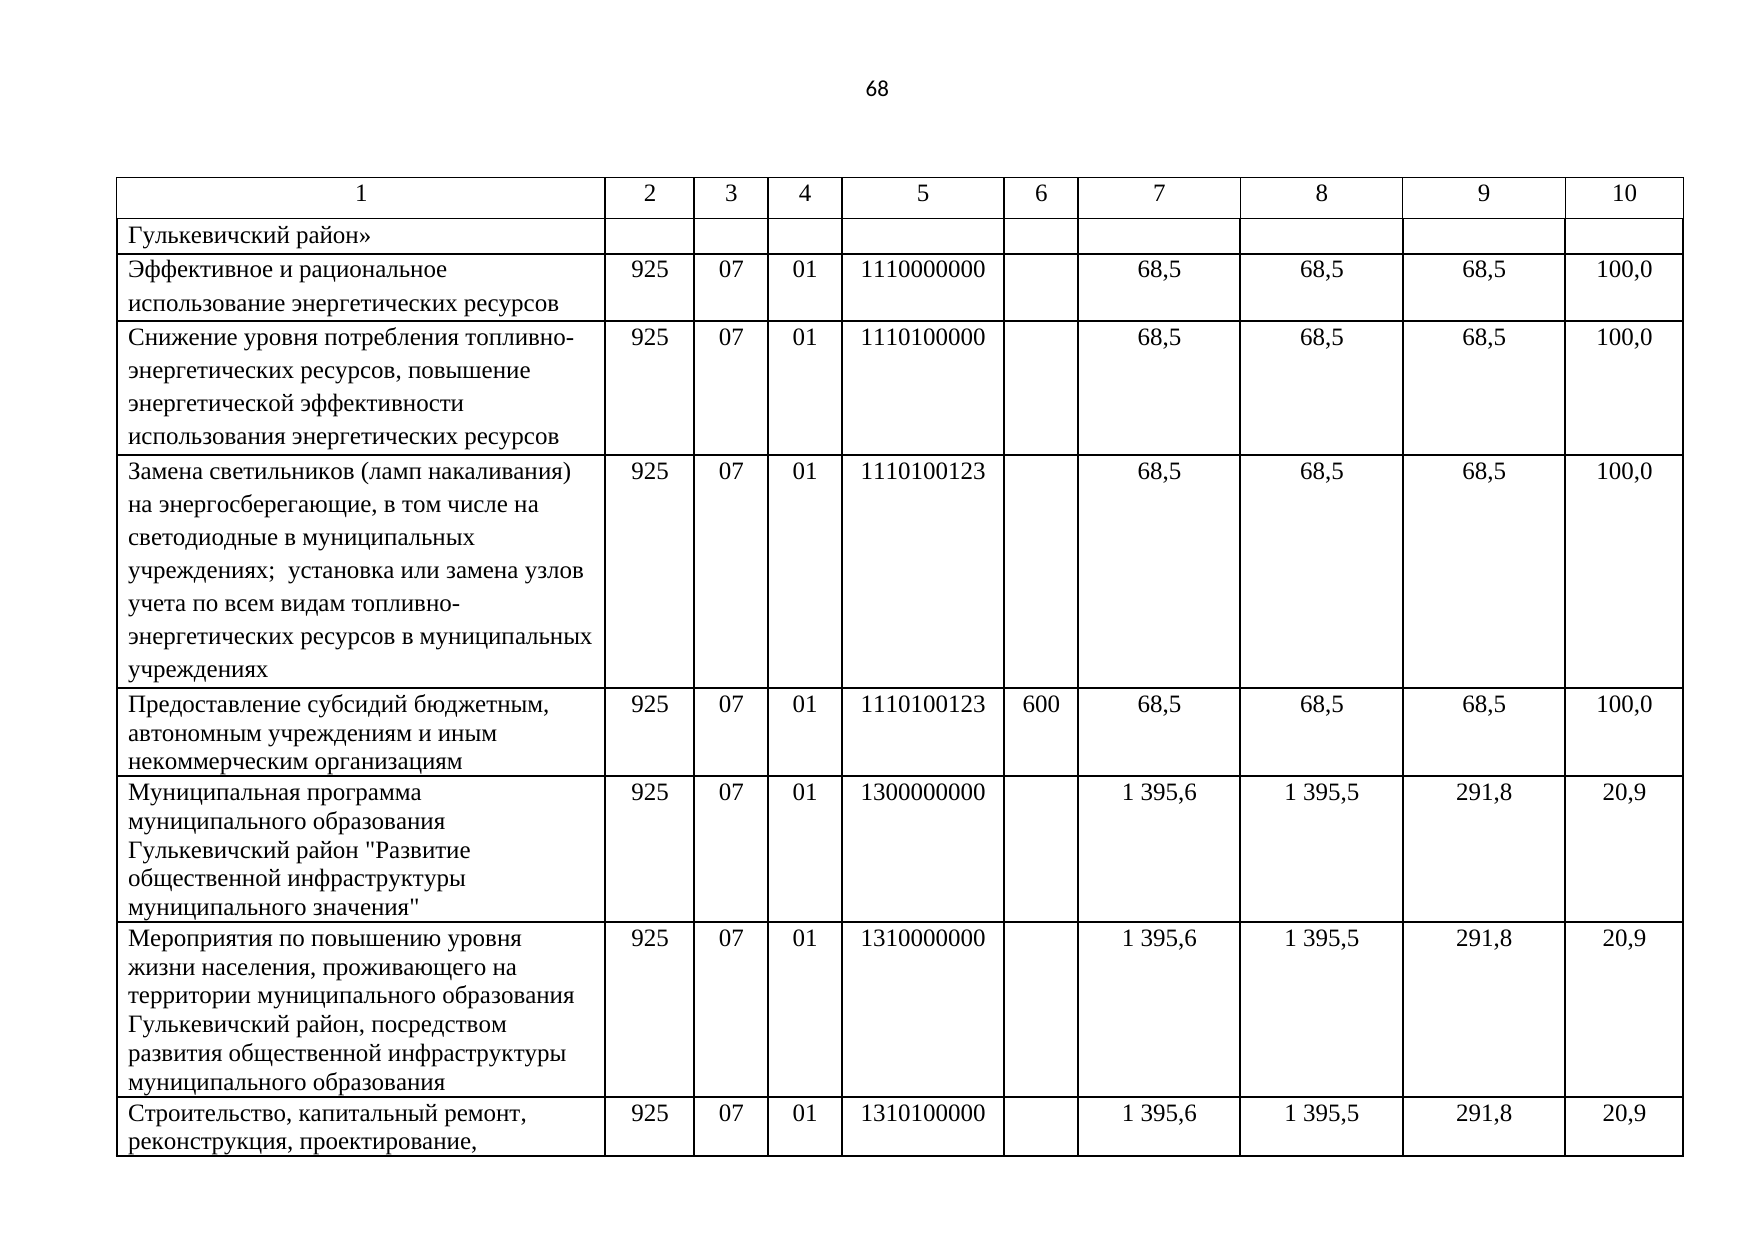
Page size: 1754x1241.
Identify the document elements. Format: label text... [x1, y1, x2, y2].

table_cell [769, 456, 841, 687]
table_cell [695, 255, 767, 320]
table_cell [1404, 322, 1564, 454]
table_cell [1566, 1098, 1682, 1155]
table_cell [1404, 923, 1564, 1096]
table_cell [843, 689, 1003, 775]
table_header 3 [695, 178, 767, 218]
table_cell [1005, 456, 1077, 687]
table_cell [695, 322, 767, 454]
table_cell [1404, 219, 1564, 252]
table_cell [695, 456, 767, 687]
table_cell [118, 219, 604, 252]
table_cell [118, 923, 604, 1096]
table_header 1 [117, 178, 604, 218]
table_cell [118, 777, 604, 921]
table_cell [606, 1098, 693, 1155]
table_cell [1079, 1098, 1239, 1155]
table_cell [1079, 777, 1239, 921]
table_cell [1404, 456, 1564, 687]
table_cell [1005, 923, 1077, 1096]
table_header 6 [1005, 178, 1077, 218]
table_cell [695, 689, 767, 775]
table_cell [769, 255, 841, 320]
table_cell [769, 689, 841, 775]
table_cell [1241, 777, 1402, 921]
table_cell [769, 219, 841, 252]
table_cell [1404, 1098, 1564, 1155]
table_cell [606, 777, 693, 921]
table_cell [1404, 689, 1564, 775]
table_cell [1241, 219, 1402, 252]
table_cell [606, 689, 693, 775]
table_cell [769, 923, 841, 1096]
table_header 4 [769, 178, 841, 218]
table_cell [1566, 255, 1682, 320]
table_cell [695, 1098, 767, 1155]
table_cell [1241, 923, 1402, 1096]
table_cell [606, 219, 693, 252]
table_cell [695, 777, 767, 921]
table_header 10 [1566, 178, 1683, 218]
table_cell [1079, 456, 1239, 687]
table_header 8 [1241, 178, 1402, 218]
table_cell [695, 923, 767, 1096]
table_header 9 [1403, 178, 1565, 218]
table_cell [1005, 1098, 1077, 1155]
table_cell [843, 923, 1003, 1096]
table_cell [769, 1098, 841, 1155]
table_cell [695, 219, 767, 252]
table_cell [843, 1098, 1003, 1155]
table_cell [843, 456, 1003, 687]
table_header 7 [1079, 178, 1240, 218]
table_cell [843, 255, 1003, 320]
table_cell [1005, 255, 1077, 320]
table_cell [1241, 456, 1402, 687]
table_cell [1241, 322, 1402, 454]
table_header 5 [843, 178, 1003, 218]
table_header 2 [606, 178, 693, 218]
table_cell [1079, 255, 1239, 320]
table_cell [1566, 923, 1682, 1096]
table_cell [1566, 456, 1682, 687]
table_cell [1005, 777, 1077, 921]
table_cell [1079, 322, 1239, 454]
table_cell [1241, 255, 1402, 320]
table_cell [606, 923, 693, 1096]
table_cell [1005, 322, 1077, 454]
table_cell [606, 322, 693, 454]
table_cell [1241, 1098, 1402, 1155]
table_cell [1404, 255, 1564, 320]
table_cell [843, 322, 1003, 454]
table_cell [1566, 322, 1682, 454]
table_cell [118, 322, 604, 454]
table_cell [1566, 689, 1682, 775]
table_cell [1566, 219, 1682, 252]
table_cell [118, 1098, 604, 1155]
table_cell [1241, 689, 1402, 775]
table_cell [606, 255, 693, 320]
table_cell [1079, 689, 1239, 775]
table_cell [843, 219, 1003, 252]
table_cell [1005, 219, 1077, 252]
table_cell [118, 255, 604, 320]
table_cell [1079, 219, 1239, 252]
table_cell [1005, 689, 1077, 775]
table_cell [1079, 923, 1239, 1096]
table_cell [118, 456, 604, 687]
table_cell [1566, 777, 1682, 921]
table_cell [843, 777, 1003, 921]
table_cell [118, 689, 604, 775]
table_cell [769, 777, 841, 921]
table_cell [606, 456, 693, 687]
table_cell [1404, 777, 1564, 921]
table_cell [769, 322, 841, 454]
